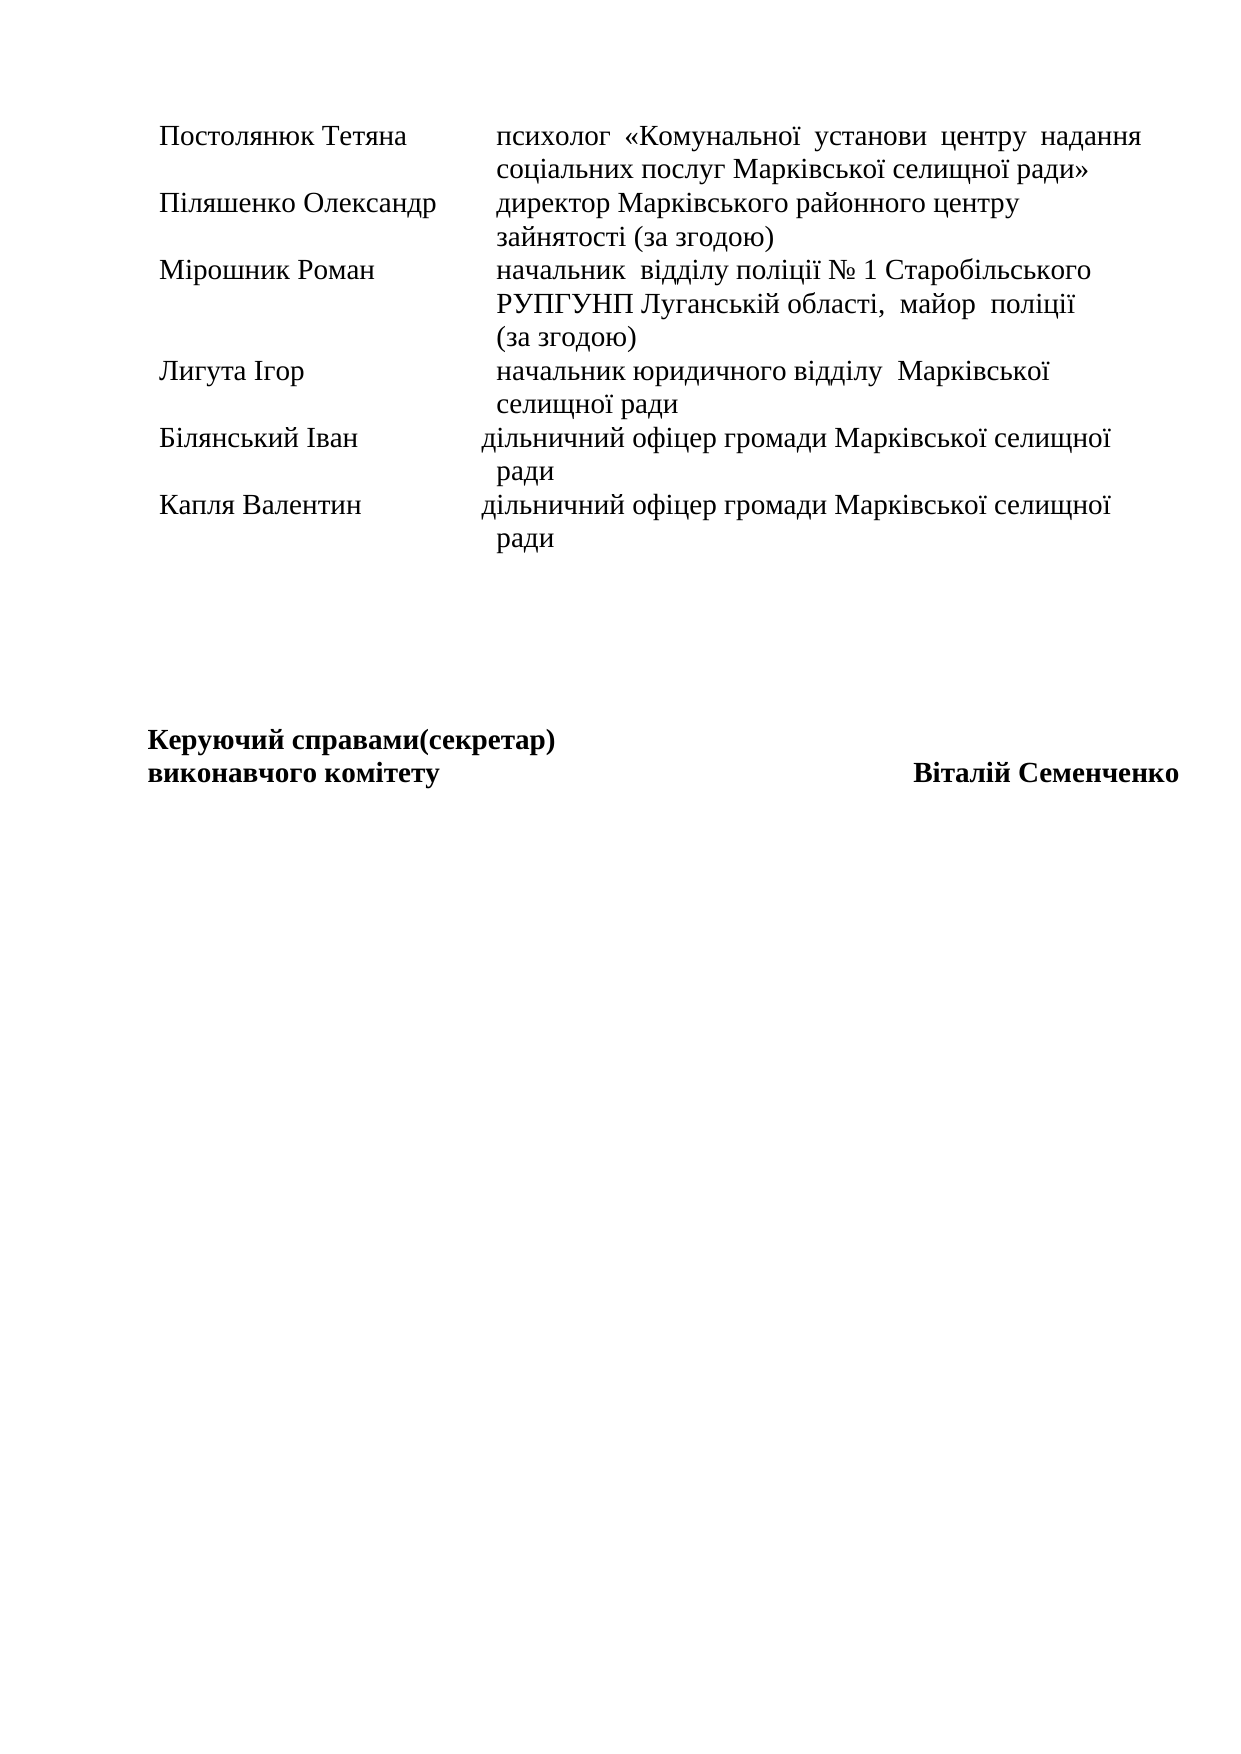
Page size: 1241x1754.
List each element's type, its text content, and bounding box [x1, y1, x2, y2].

text виконавчого комітету Віталій Семенченко [118, 755, 1181, 789]
table_cell Піляшенко Олександр [148, 185, 485, 252]
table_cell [148, 118, 485, 185]
table_cell начальник відділу поліції № 1 Старобільського РУПГУНП Луганській області, майор поліції (за згодою) [485, 252, 1153, 353]
table_cell Лигута Ігор [148, 353, 485, 420]
table_cell Капля Валентин [148, 487, 485, 554]
table_cell Білянський Іван [148, 420, 485, 487]
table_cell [485, 118, 1153, 185]
table_cell начальник юридичного відділу Марківської селищної ради [485, 353, 1153, 420]
table_cell дільничний офіцер громади Марківської селищної ради [485, 487, 1153, 554]
table_cell Мірошник Роман [148, 252, 485, 353]
table_cell директор Марківського районного центру зайнятості (за згодою) [485, 185, 1153, 252]
text Керуючий справами(секретар) [118, 722, 1181, 755]
table_cell дільничний офіцер громади Марківської селищної ради [485, 420, 1153, 487]
